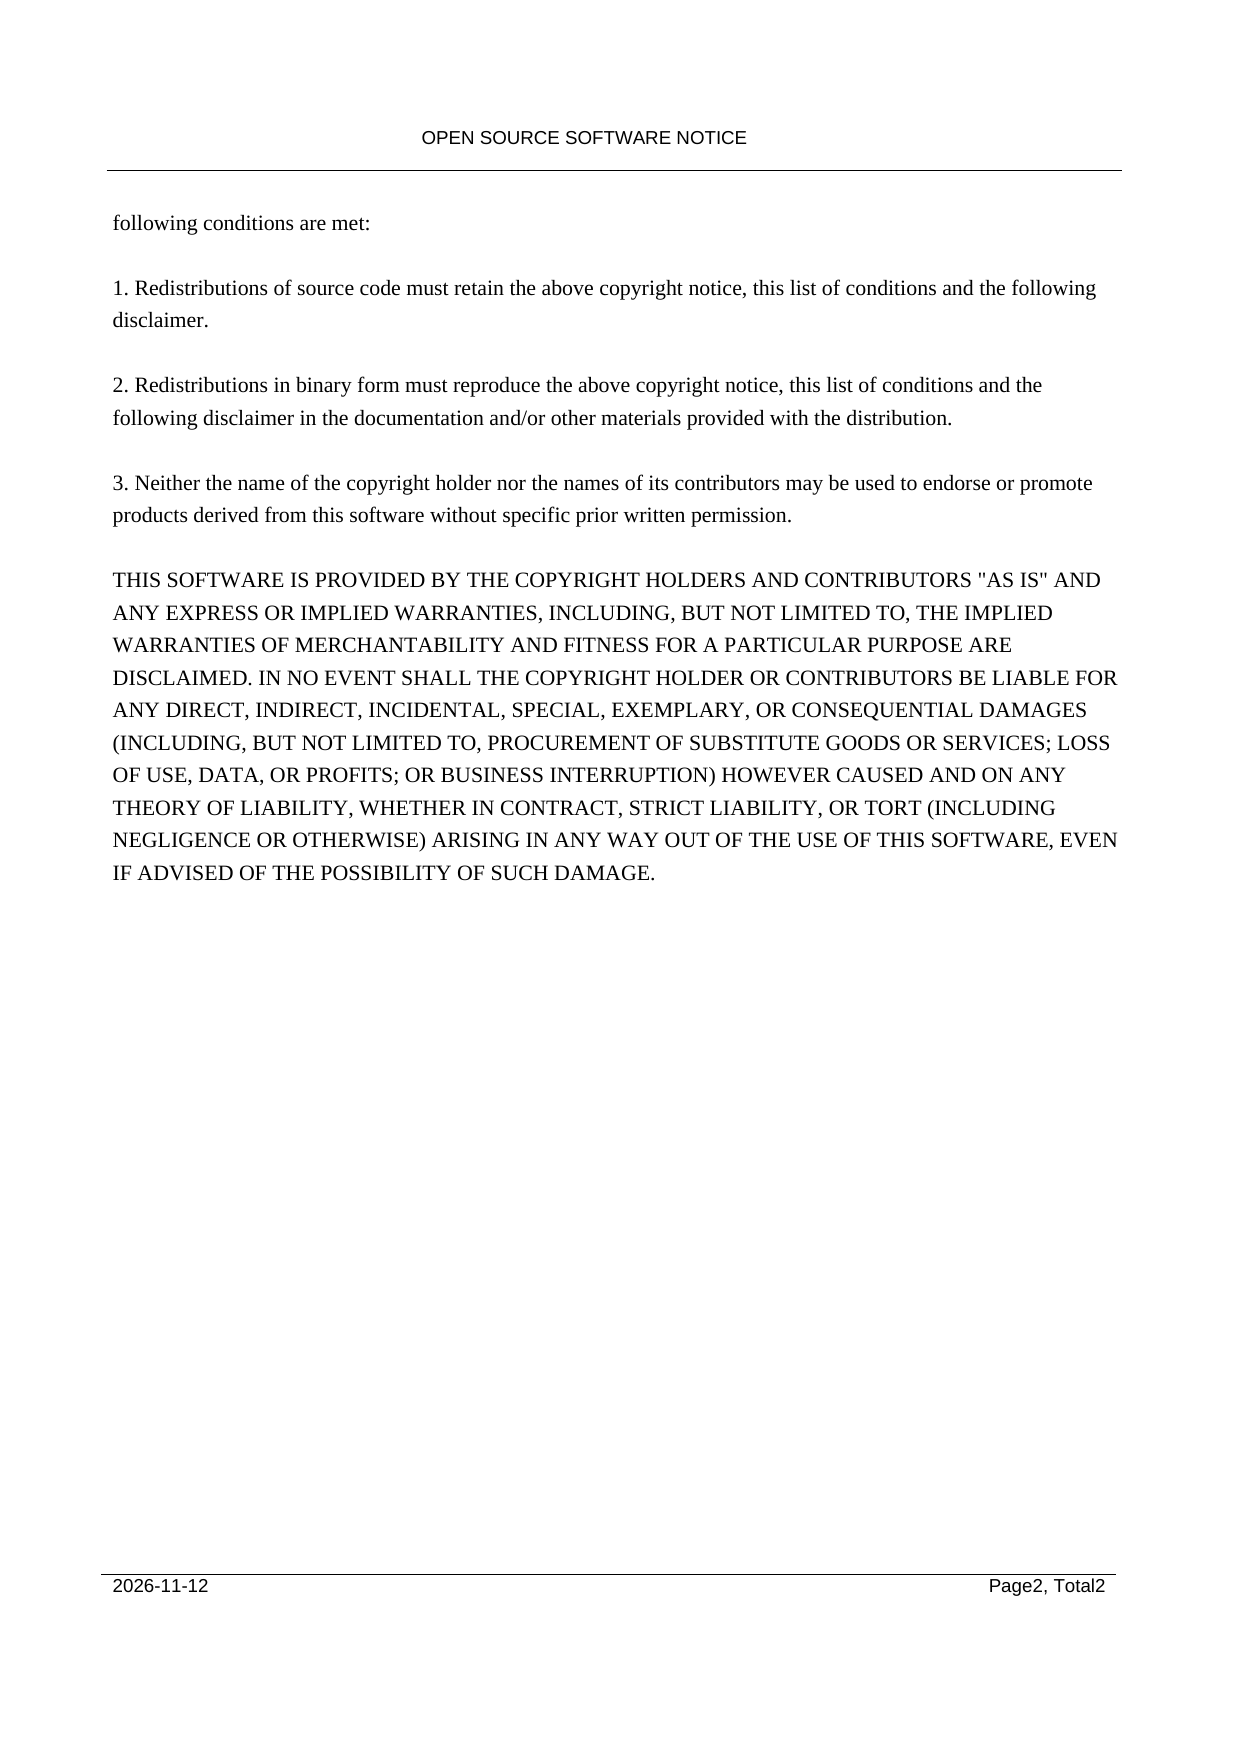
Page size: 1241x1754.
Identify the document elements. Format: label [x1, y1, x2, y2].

text [112, 206, 1128, 921]
